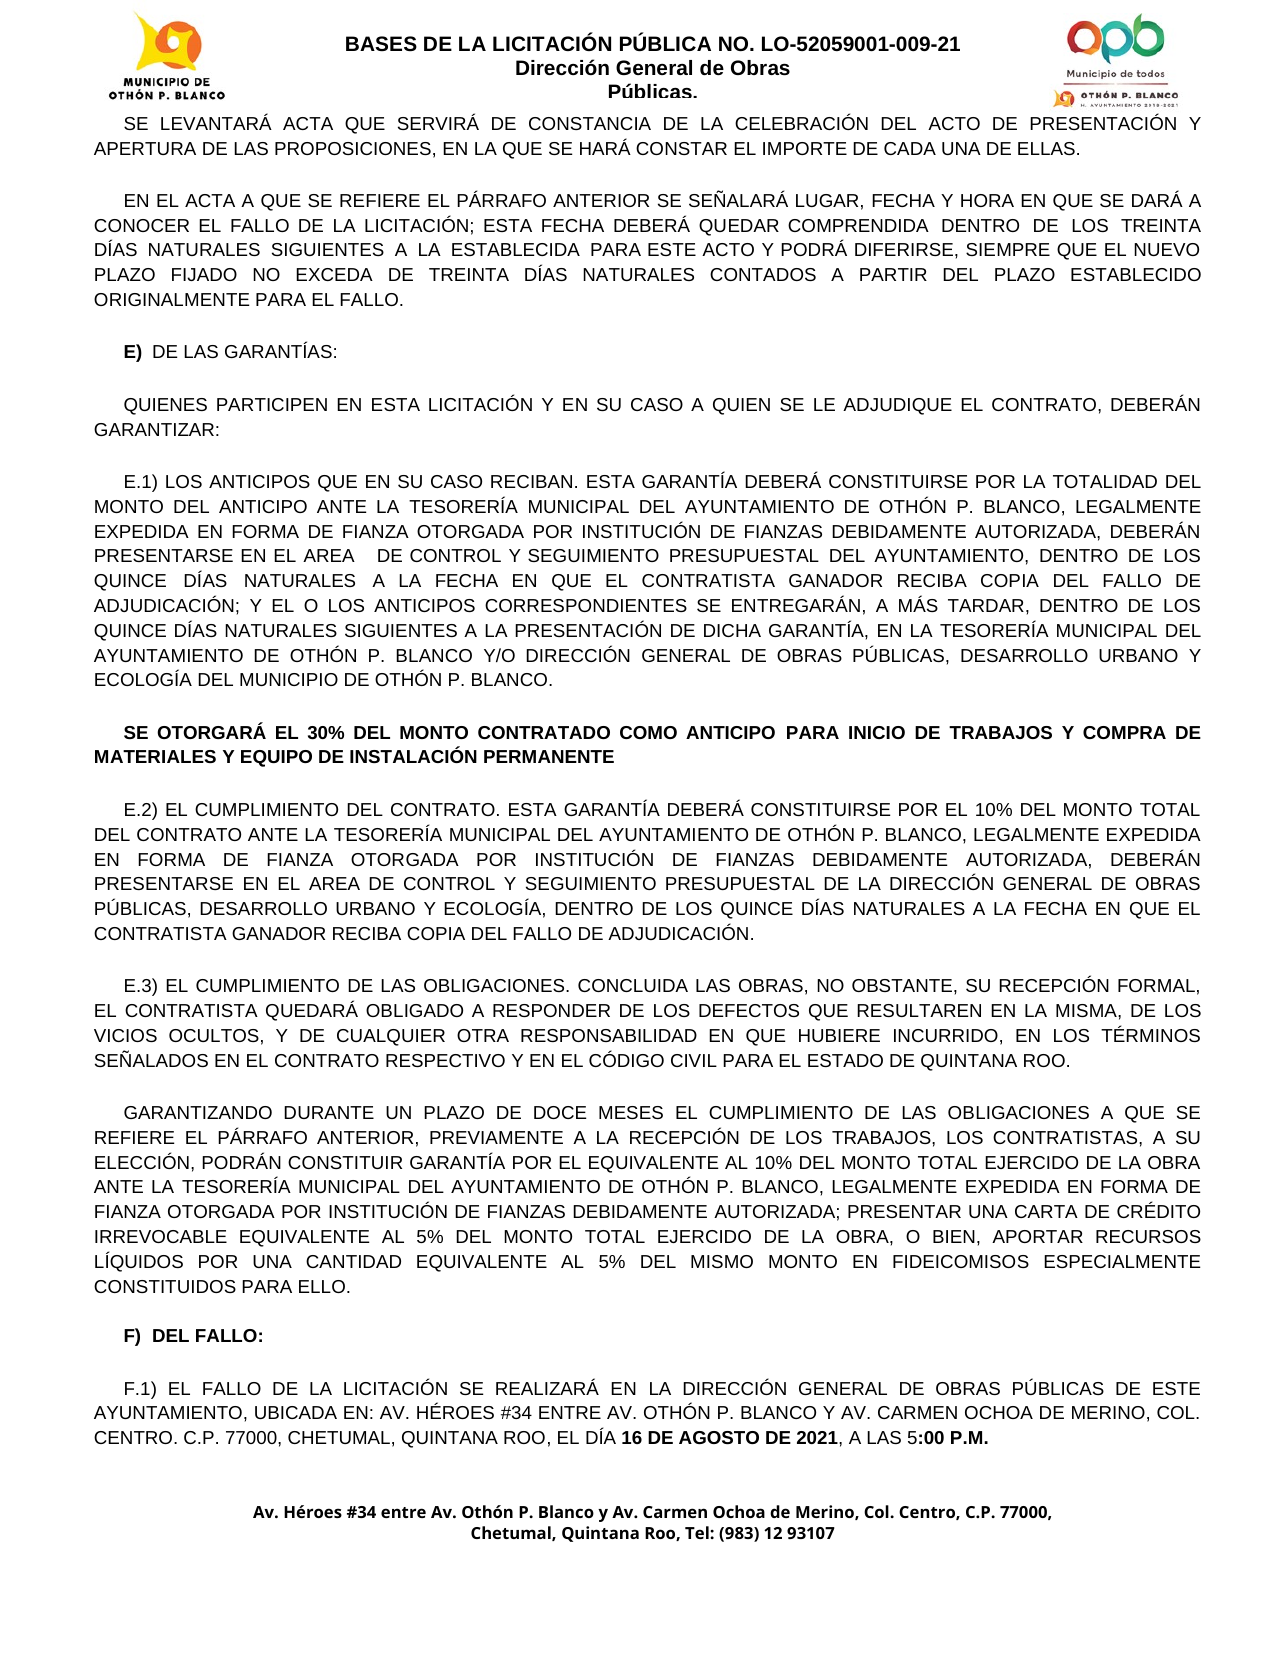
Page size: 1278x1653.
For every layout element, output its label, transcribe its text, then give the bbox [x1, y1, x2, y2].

text E) DE LAS GARANTÍAS: [94, 341, 1201, 363]
picture [104, 0, 237, 112]
text F) DEL FALLO: [94, 1325, 1201, 1347]
text SE LEVANTARÁ ACTA QUE SERVIRÁ DE CONSTANCIA DE LA CELEBRACIÓN DEL ACTO DE PRESENTACIÓN Y APERTURA DE LAS PROPOSICIONES, EN LA QUE SE HARÁ CONSTAR EL IMPORTE DE CADA UNA DE ELLAS. [94, 112, 1201, 159]
text SE OTORGARÁ EL 30% DEL MONTO CONTRATADO COMO ANTICIPO PARA INICIO DE TRABAJOS Y COMPRA DE MATERIALES Y EQUIPO DE INSTALACIÓN PERMANENTE [94, 722, 1201, 768]
text E.1) LOS ANTICIPOS QUE EN SU CASO RECIBAN. ESTA GARANTÍA DEBERÁ CONSTITUIRSE POR LA TOTALIDAD DEL MONTO DEL ANTICIPO ANTE LA TESORERÍA MUNICIPAL DEL AYUNTAMIENTO DE OTHÓN P. BLANCO, LEGALMENTE EXPEDIDA EN FORMA DE FIANZA OTORGADA POR INSTITUCIÓN DE FIANZAS DEBIDAMENTE AUTORIZADA, DEBERÁN PRESENTARSE EN EL AREA DE CONTROL Y SEGUIMIENTO PRESUPUESTAL DEL AYUNTAMIENTO, DENTRO DE LOS QUINCE DÍAS NATURALES A LA FECHA EN QUE EL CONTRATISTA GANADOR RECIBA COPIA DEL FALLO DE ADJUDICACIÓN; Y EL O LOS ANTICIPOS CORRESPONDIENTES SE ENTREGARÁN, A MÁS TARDAR, DENTRO DE LOS QUINCE DÍAS NATURALES SIGUIENTES A LA PRESENTACIÓN DE DICHA GARANTÍA, EN LA TESORERÍA MUNICIPAL DEL AYUNTAMIENTO DE OTHÓN P. BLANCO Y/O DIRECCIÓN GENERAL DE OBRAS PÚBLICAS, DESARROLLO URBANO Y ECOLOGÍA DEL MUNICIPIO DE OTHÓN P. BLANCO. [94, 471, 1201, 691]
text GARANTIZANDO DURANTE UN PLAZO DE DOCE MESES EL CUMPLIMIENTO DE LAS OBLIGACIONES A QUE SE REFIERE EL PÁRRAFO ANTERIOR, PREVIAMENTE A LA RECEPCIÓN DE LOS TRABAJOS, LOS CONTRATISTAS, A SU ELECCIÓN, PODRÁN CONSTITUIR GARANTÍA POR EL EQUIVALENTE AL 10% DEL MONTO TOTAL EJERCIDO DE LA OBRA ANTE LA TESORERÍA MUNICIPAL DEL AYUNTAMIENTO DE OTHÓN P. BLANCO, LEGALMENTE EXPEDIDA EN FORMA DE FIANZA OTORGADA POR INSTITUCIÓN DE FIANZAS DEBIDAMENTE AUTORIZADA; PRESENTAR UNA CARTA DE CRÉDITO IRREVOCABLE EQUIVALENTE AL 5% DEL MONTO TOTAL EJERCIDO DE LA OBRA, O BIEN, APORTAR RECURSOS LÍQUIDOS POR UNA CANTIDAD EQUIVALENTE AL 5% DEL MISMO MONTO EN FIDEICOMISOS ESPECIALMENTE CONSTITUIDOS PARA ELLO. [94, 1102, 1201, 1297]
text QUIENES PARTICIPEN EN ESTA LICITACIÓN Y EN SU CASO A QUIEN SE LE ADJUDIQUE EL CONTRATO, DEBERÁN GARANTIZAR: [94, 394, 1201, 440]
picture [1049, 13, 1192, 112]
text E.2) EL CUMPLIMIENTO DEL CONTRATO. ESTA GARANTÍA DEBERÁ CONSTITUIRSE POR EL 10% DEL MONTO TOTAL DEL CONTRATO ANTE LA TESORERÍA MUNICIPAL DEL AYUNTAMIENTO DE OTHÓN P. BLANCO, LEGALMENTE EXPEDIDA EN FORMA DE FIANZA OTORGADA POR INSTITUCIÓN DE FIANZAS DEBIDAMENTE AUTORIZADA, DEBERÁN PRESENTARSE EN EL AREA DE CONTROL Y SEGUIMIENTO PRESUPUESTAL DE LA DIRECCIÓN GENERAL DE OBRAS PÚBLICAS, DESARROLLO URBANO Y ECOLOGÍA, DENTRO DE LOS QUINCE DÍAS NATURALES A LA FECHA EN QUE EL CONTRATISTA GANADOR RECIBA COPIA DEL FALLO DE ADJUDICACIÓN. [94, 799, 1201, 944]
text E.3) EL CUMPLIMIENTO DE LAS OBLIGACIONES. CONCLUIDA LAS OBRAS, NO OBSTANTE, SU RECEPCIÓN FORMAL, EL CONTRATISTA QUEDARÁ OBLIGADO A RESPONDER DE LOS DEFECTOS QUE RESULTAREN EN LA MISMA, DE LOS VICIOS OCULTOS, Y DE CUALQUIER OTRA RESPONSABILIDAD EN QUE HUBIERE INCURRIDO, EN LOS TÉRMINOS SEÑALADOS EN EL CONTRATO RESPECTIVO Y EN EL CÓDIGO CIVIL PARA EL ESTADO DE QUINTANA ROO. [94, 975, 1201, 1071]
text F.1) EL FALLO DE LA LICITACIÓN SE REALIZARÁ EN LA DIRECCIÓN GENERAL DE OBRAS PÚBLICAS DE ESTE AYUNTAMIENTO, UBICADA EN: AV. HÉROES #34 ENTRE AV. OTHÓN P. BLANCO Y AV. CARMEN OCHOA DE MERINO, COL. CENTRO. C.P. 77000, CHETUMAL, QUINTANA ROO, EL DÍA 16 DE AGOSTO DE 2021, A LAS 5:00 P.M. [94, 1377, 1201, 1448]
text EN EL ACTA A QUE SE REFIERE EL PÁRRAFO ANTERIOR SE SEÑALARÁ LUGAR, FECHA Y HORA EN QUE SE DARÁ A CONOCER EL FALLO DE LA LICITACIÓN; ESTA FECHA DEBERÁ QUEDAR COMPRENDIDA DENTRO DE LOS TREINTA DÍAS NATURALES SIGUIENTES A LA ESTABLECIDA PARA ESTE ACTO Y PODRÁ DIFERIRSE, SIEMPRE QUE EL NUEVO PLAZO FIJADO NO EXCEDA DE TREINTA DÍAS NATURALES CONTADOS A PARTIR DEL PLAZO ESTABLECIDO ORIGINALMENTE PARA EL FALLO. [94, 190, 1201, 310]
